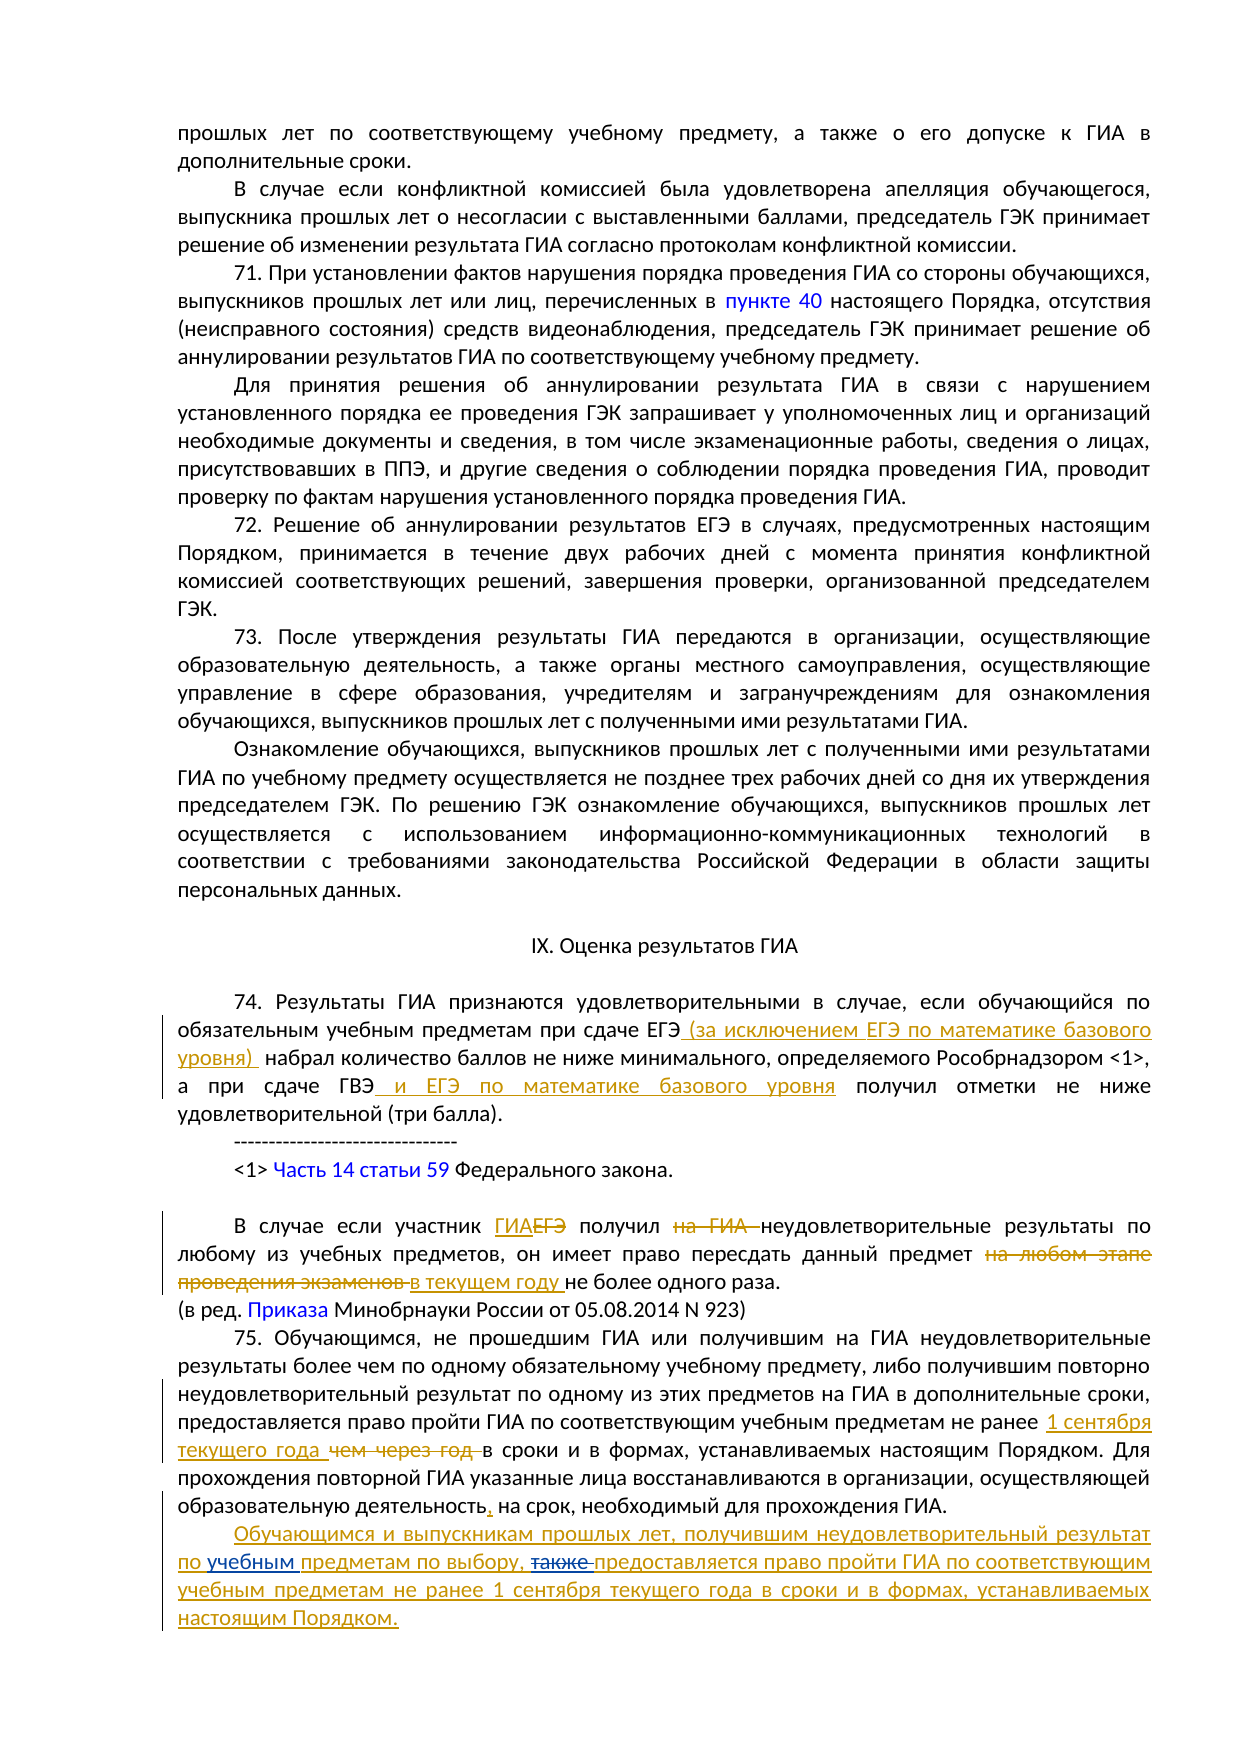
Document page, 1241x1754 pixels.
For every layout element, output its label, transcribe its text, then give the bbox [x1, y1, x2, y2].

text Для принятия решения об аннулировании результата ГИА в связи с нарушением установленного порядка ее проведения ГЭК запрашивает у уполномоченных лиц и организаций необходимые документы и сведения, в том числе экзаменационные работы, сведения о лицах, присутствовавших в ППЭ, и другие сведения о соблюдении порядка проведения ГИА, проводит проверку по фактам нарушения установленного порядка проведения ГИА. [177, 370, 1152, 510]
text 73. После утверждения результаты ГИА передаются в организации, осуществляющие образовательную деятельность, а также органы местного самоуправления, осуществляющие управление в сфере образования, учредителям и загранучреждениям для ознакомления обучающихся, выпускников прошлых лет с полученными ими результатами ГИА. [177, 622, 1152, 734]
text Ознакомление обучающихся, выпускников прошлых лет с полученными ими результатами ГИА по учебному предмету осуществляется не позднее трех рабочих дней со дня их утверждения председателем ГЭК. По решению ГЭК ознакомление обучающихся, выпускников прошлых лет осуществляется с использованием информационно-коммуникационных технологий в соответствии с требованиями законодательства Российской Федерации в области защиты персональных данных. [177, 734, 1152, 903]
text <1> Часть 14 статьи 59 Федерального закона. [177, 1155, 1152, 1183]
text 75. Обучающимся, не прошедшим ГИА или получившим на ГИА неудовлетворительные результаты более чем по одному обязательному учебному предмету, либо получившим повторно неудовлетворительный результат по одному из этих предметов на ГИА в дополнительные сроки,предоставляется право пройти ГИА по соответствующим учебным предметам не ранее в сроки и в формах, устанавливаемых настоящим Порядком. Для прохождения повторной ГИА указанные лица восстанавливаются в организации, осуществляющей образовательную деятельность на срок, необходимый для прохождения ГИА. [177, 1323, 1152, 1519]
text В случае если участник получил неудовлетворительные результаты по любому из учебных предметов, он имеет право пересдать данный предмет не более одного раза. [177, 1211, 1152, 1295]
text -------------------------------- [177, 1127, 1152, 1155]
text 71. При установлении фактов нарушения порядка проведения ГИА со стороны обучающихся, выпускников прошлых лет или лиц, перечисленных в пункте 40 настоящего Порядка, отсутствия (неисправного состояния) средств видеонаблюдения, председатель ГЭК принимает решение об аннулировании результатов ГИА по соответствующему учебному предмету. [177, 258, 1152, 370]
text 72. Решение об аннулировании результатов ЕГЭ в случаях, предусмотренных настоящим Порядком, принимается в течение двух рабочих дней с момента принятия конфликтной комиссией соответствующих решений, завершения проверки, организованной председателем ГЭК. [177, 510, 1152, 622]
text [177, 118, 1152, 174]
text В случае если конфликтной комиссией была удовлетворена апелляция обучающегося, выпускника прошлых лет о несогласии с выставленными баллами, председатель ГЭК принимает решение об изменении результата ГИА согласно протоколам конфликтной комиссии. [177, 174, 1152, 258]
text 74. Результаты ГИА признаются удовлетворительными в случае, если обучающийся по обязательным учебным предметам при сдаче ЕГЭ набрал количество баллов не ниже минимального, определяемого Рособрнадзором <1>, а при сдаче ГВЭ получил отметки не ниже удовлетворительной (три балла). [177, 987, 1152, 1127]
text (в ред. Приказа Минобрнауки России от 05.08.2014 N 923) [177, 1295, 1152, 1323]
text IX. Оценка результатов ГИА [177, 931, 1152, 959]
